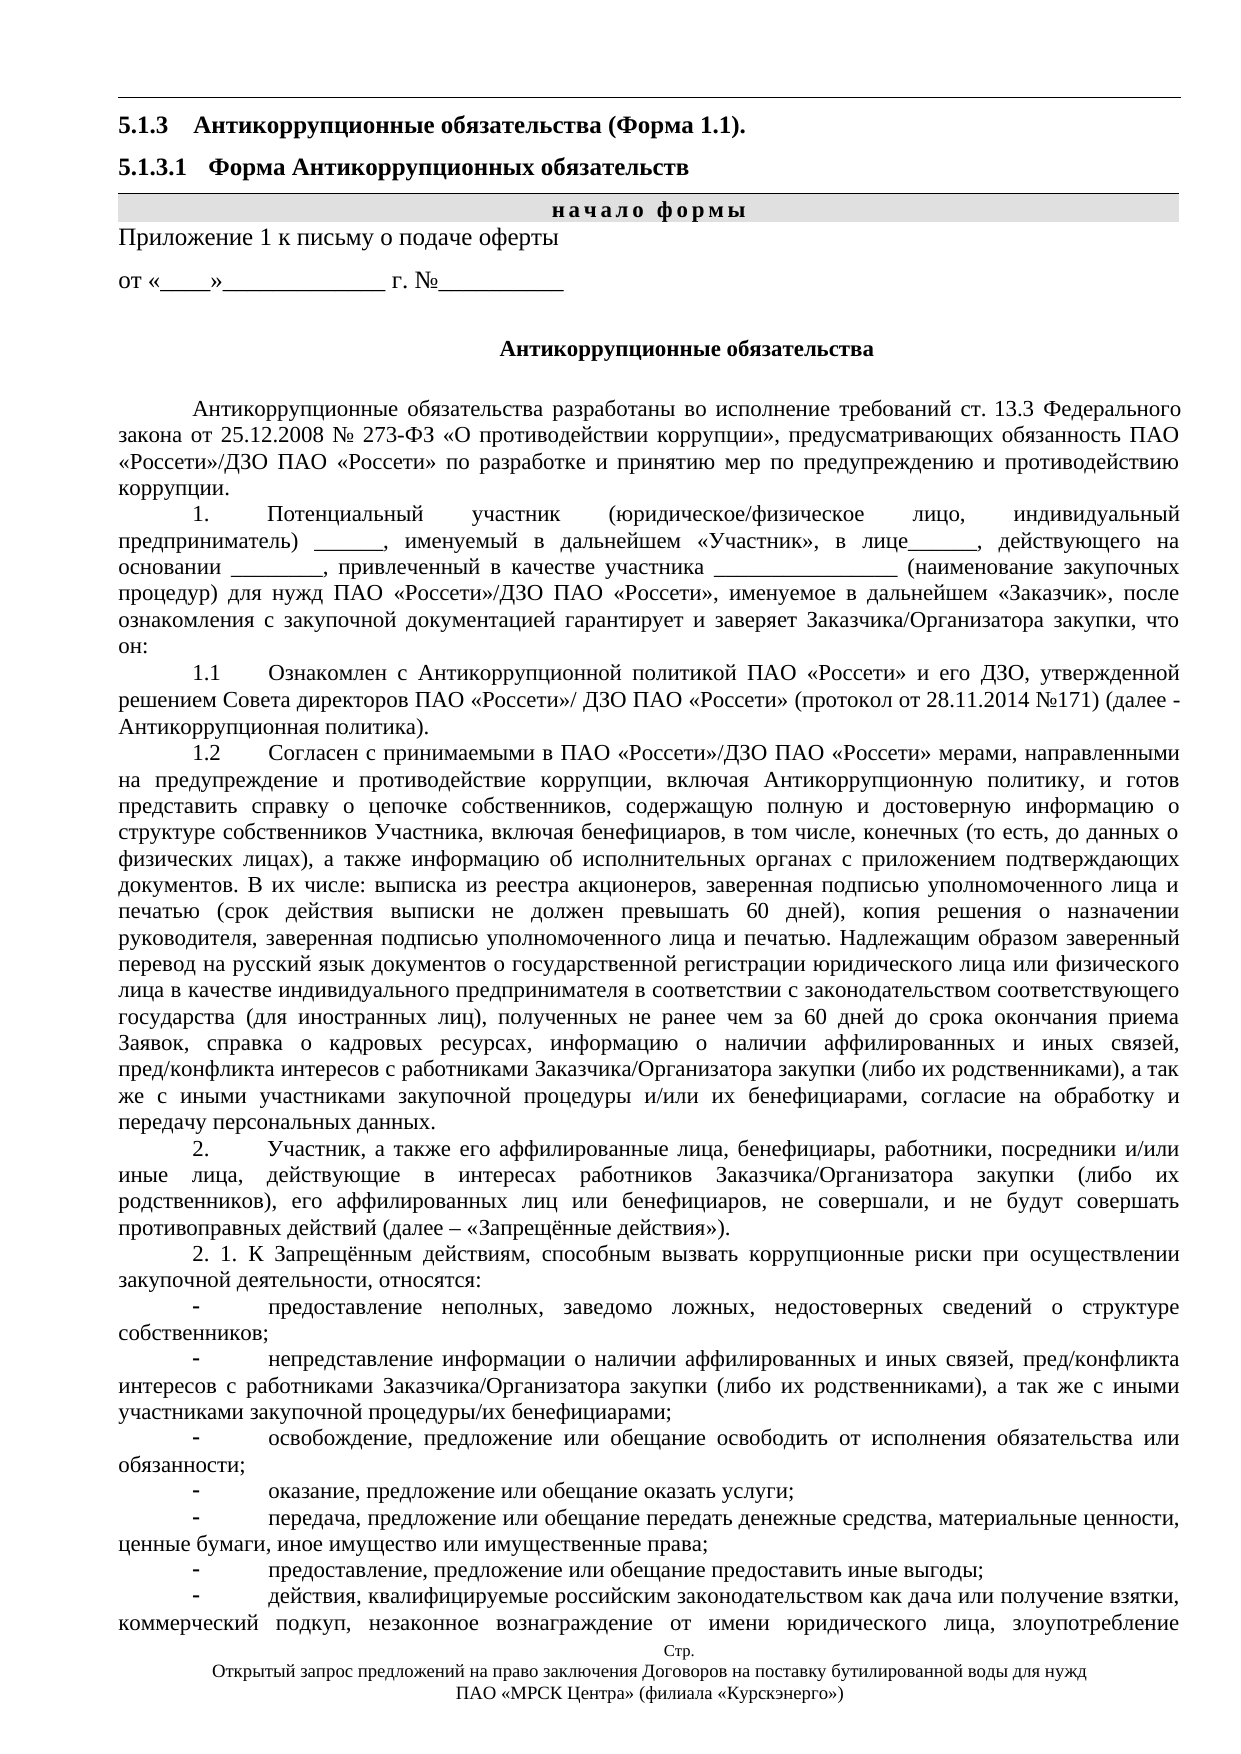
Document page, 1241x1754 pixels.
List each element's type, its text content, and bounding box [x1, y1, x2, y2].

subtitle Форма Антикоррупционных обязательств [118, 152, 1181, 181]
text 2. 1. К Запрещённым действиям, способным вызвать коррупционные риски при осуществлении закупочной деятельности, относятся: [118, 1240, 1181, 1293]
list предоставление неполных, заведомо ложных, недостоверных сведений о структуре собственников; [118, 1293, 1181, 1345]
text 1.1 Ознакомлен с Антикоррупционной политикой ПАО «Россети» и его ДЗО, утвержденной решением Совета директоров ПАО «Россети»/ ДЗО ПАО «Россети» (протокол от 28.11.2014 №171) (далее - Антикоррупционная политика). [118, 658, 1181, 739]
text от «____»_____________ г. №__________ [118, 266, 1181, 294]
list предоставление, предложение или обещание предоставить иные выгоды; [118, 1556, 1181, 1583]
subtitle Антикоррупционные обязательства (Форма 1.1). [118, 111, 1181, 139]
list Согласен с принимаемыми в ПАО «Россети»/ДЗО ПАО «Россети» мерами, направленными на предупреждение и противодействие коррупции, включая Антикоррупционную политику, и готов представить справку о цепочке собственников, содержащую полную и достоверную информацию о структуре собственников Участника, включая бенефициаров, в том числе, конечных (то есть, до данных о физических лицах), а также информацию об исполнительных органах с приложением подтверждающих документов. В их числе: выписка из реестра акционеров, заверенная подписью уполномоченного лица и печатью (срок действия выписки не должен превышать 60 дней), копия решения о назначении руководителя, заверенная подписью уполномоченного лица и печатью. Надлежащим образом заверенный перевод на русский язык документов о государственной регистрации юридического лица или физического лица в качестве индивидуального предпринимателя в соответствии с законодательством соответствующего государства (для иностранных лиц), полученных не ранее чем за 60 дней до срока окончания приема Заявок, справка о кадровых ресурсах, информацию о наличии аффилированных и иных связей, пред/конфликта интересов с работниками Заказчика/Организатора закупки (либо их родственниками), а так же с иными участниками закупочной процедуры и/или их бенефициарами, согласие на обработку и передачу персональных данных. [118, 739, 1181, 1134]
text Антикоррупционные обязательства [118, 335, 1181, 361]
list оказание, предложение или обещание оказать услуги; [118, 1477, 1181, 1503]
list передача, предложение или обещание передать денежные средства, материальные ценности, ценные бумаги, иное имущество или имущественные права; [118, 1503, 1181, 1556]
list непредставление информации о наличии аффилированных и иных связей, пред/конфликта интересов с работниками Заказчика/Организатора закупки (либо их родственниками), а так же с иными участниками закупочной процедуры/их бенефициарами; [118, 1345, 1181, 1424]
text Антикоррупционные обязательства разработаны во исполнение требований ст. 13.3 Федерального закона от 25.12.2008 № 273-ФЗ «О противодействии коррупции», предусматривающих обязанность ПАО «Россети»/ДЗО ПАО «Россети» по разработке и принятию мер по предупреждению и противодействию коррупции. [118, 395, 1181, 500]
list освобождение, предложение или обещание освободить от исполнения обязательства или обязанности; [118, 1424, 1181, 1477]
text Приложение 1 к письму о подаче оферты [118, 222, 1181, 251]
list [118, 1583, 1181, 1635]
list Потенциальный участник (юридическое/физическое лицо, индивидуальный предприниматель) ______, именуемый в дальнейшем «Участник», в лице______, действующего на основании ________, привлеченный в качестве участника ________________ (наименование закупочных процедур) для нужд ПАО «Россети»/ДЗО ПАО «Россети», именуемое в дальнейшем «Заказчик», после ознакомления с закупочной документацией гарантирует и заверяет Заказчика/Организатора закупки, что он: [118, 500, 1181, 658]
list Участник, а также его аффилированные лица, бенефициары, работники, посредники и/или иные лица, действующие в интересах работников Заказчика/Организатора закупки (либо их родственников), его аффилированных лиц или бенефициаров, не совершали, и не будут совершать противоправных действий (далее – «Запрещённые действия»). [118, 1134, 1181, 1240]
text начало формы [118, 194, 1179, 222]
